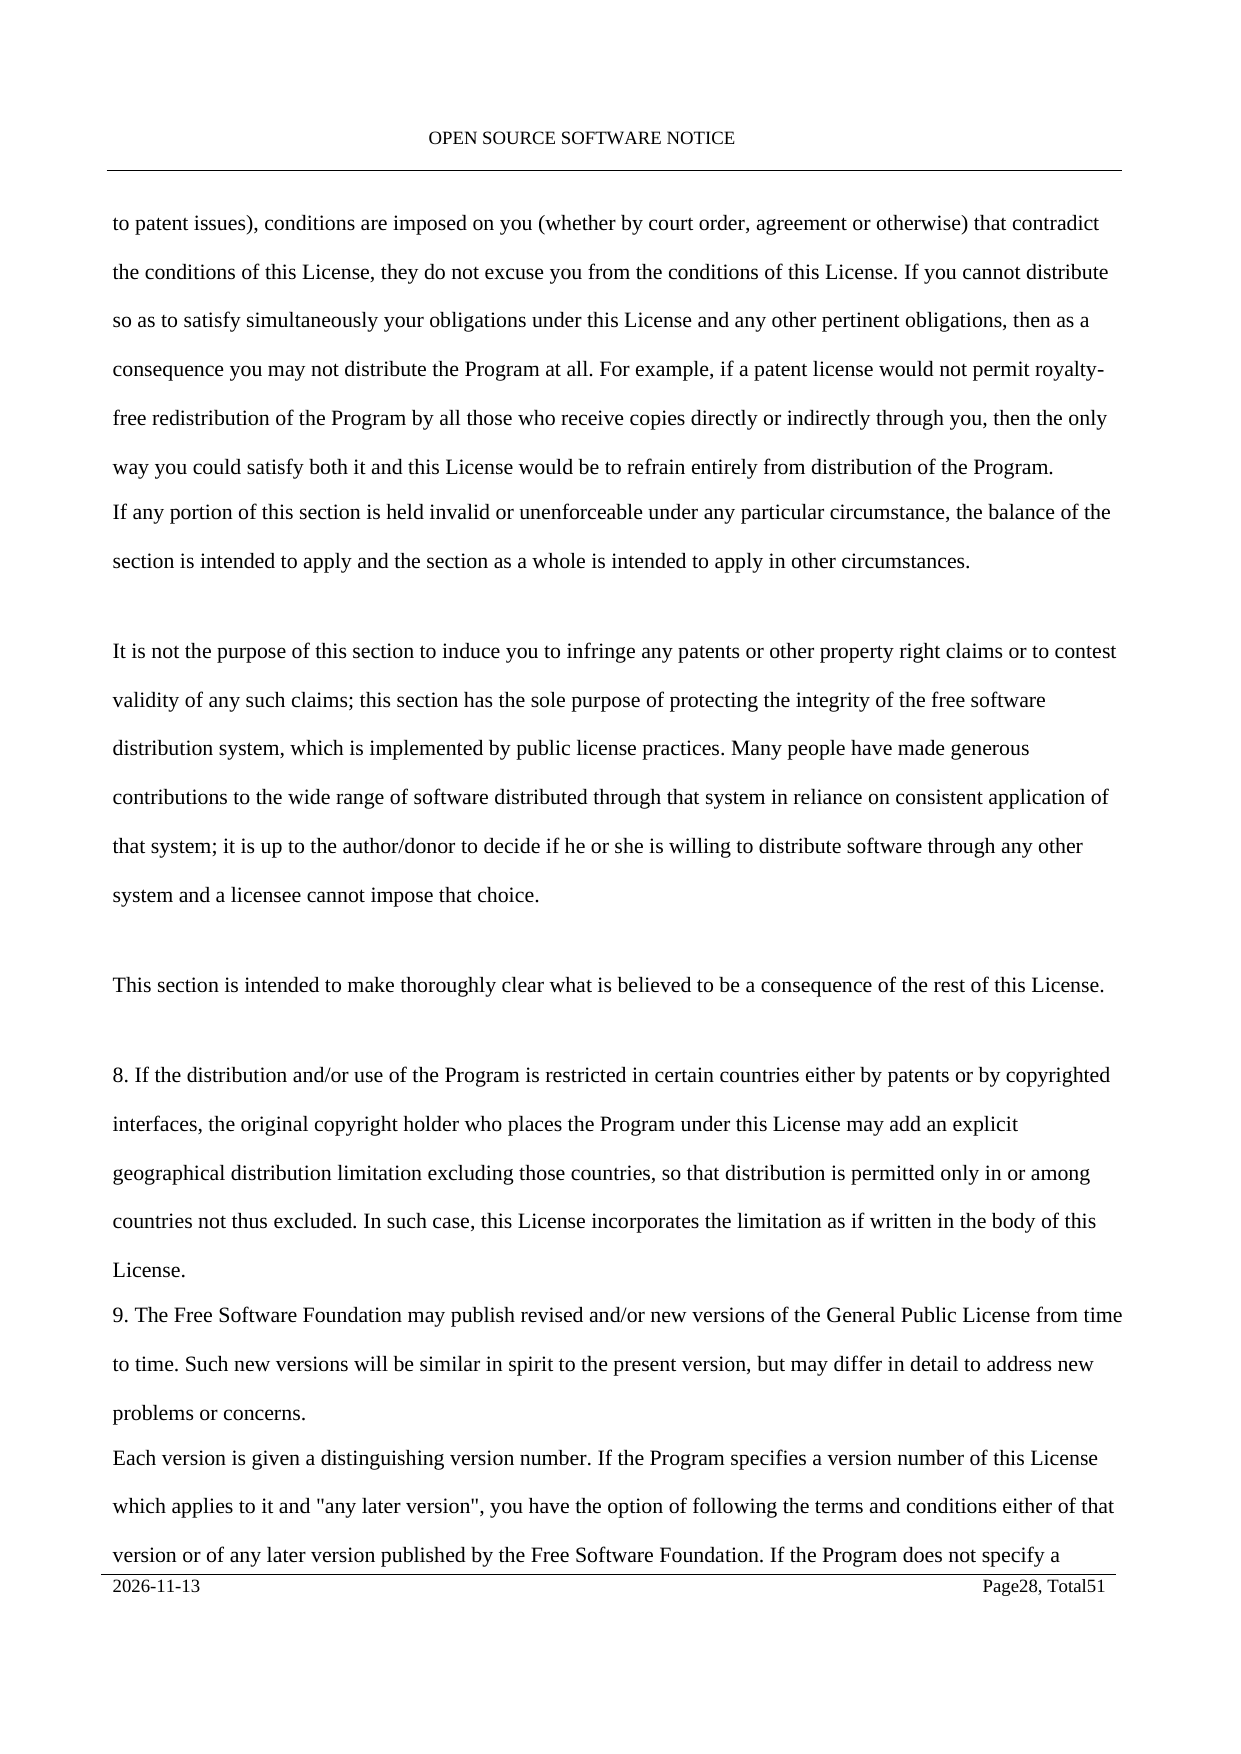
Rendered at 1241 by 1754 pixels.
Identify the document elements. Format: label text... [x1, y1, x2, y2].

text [112, 206, 1128, 483]
text If any portion of this section is held invalid or unenforceable under any particular circumstance, the balance of the section is intended to apply and the section as a whole is intended to apply in other circumstances. [112, 495, 1128, 576]
text This section is intended to make thoroughly clear what is believed to be a consequence of the rest of this License. [112, 968, 1128, 1001]
text It is not the purpose of this section to induce you to infringe any patents or other property right claims or to contest validity of any such claims; this section has the sole purpose of protecting the integrity of the free software distribution system, which is implemented by public license practices. Many people have made generous contributions to the wide range of software distributed through that system in reliance on consistent application of that system; it is up to the author/donor to decide if he or she is willing to distribute software through any other system and a licensee cannot impose that choice. [112, 634, 1128, 910]
text 8. If the distribution and/or use of the Program is restricted in certain countries either by patents or by copyrighted interfaces, the original copyright holder who places the Program under this License may add an explicit geographical distribution limitation excluding those countries, so that distribution is permitted only in or among countries not thus excluded. In such case, this License incorporates the limitation as if written in the body of this License. [112, 1058, 1128, 1286]
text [112, 1441, 1128, 1571]
text 9. The Free Software Foundation may publish revised and/or new versions of the General Public License from time to time. Such new versions will be similar in spirit to the present version, but may differ in detail to address new problems or concerns. [112, 1298, 1128, 1428]
